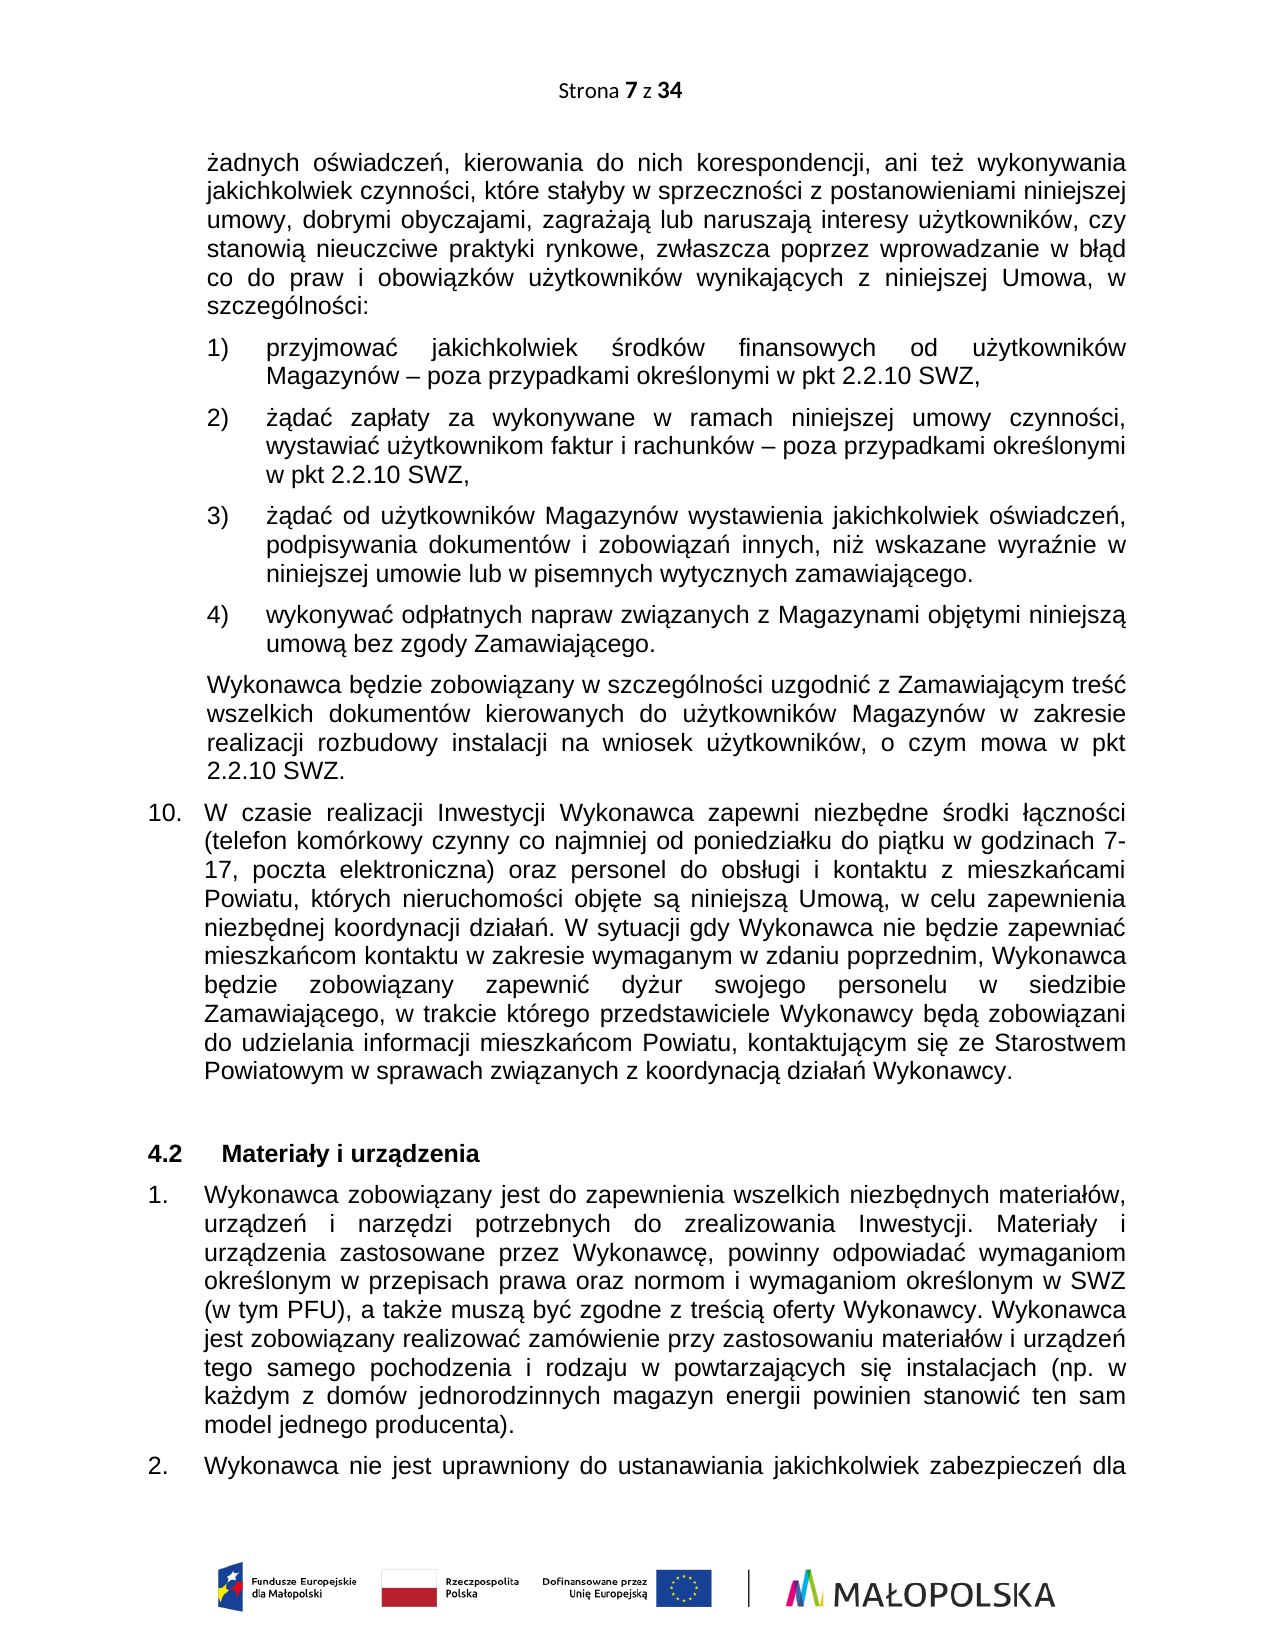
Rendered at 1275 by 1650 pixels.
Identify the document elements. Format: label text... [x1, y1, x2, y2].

list W czasie realizacji Inwestycji Wykonawca zapewni niezbędne środki łączności (telefon komórkowy czynny co najmniej od poniedziałku do piątku w godzinach 7-17, poczta elektroniczna) oraz personel do obsługi i kontaktu z mieszkańcami Powiatu, których nieruchomości objęte są niniejszą Umową, w celu zapewnienia niezbędnej koordynacji działań. W sytuacji gdy Wykonawca nie będzie zapewniać mieszkańcom kontaktu w zakresie wymaganym w zdaniu poprzednim, Wykonawca będzie zobowiązany zapewnić dyżur swojego personelu w siedzibie Zamawiającego, w trakcie którego przedstawiciele Wykonawcy będą zobowiązani do udzielania informacji mieszkańcom Powiatu, kontaktującym się ze Starostwem Powiatowym w sprawach związanych z koordynacją działań Wykonawcy. [148, 798, 1127, 1085]
list żądać zapłaty za wykonywane w ramach niniejszej umowy czynności, wystawiać użytkownikom faktur i rachunków – poza przypadkami określonymi w pkt 2.2.10 SWZ, [207, 403, 1127, 489]
text Wykonawca będzie zobowiązany w szczególności uzgodnić z Zamawiającym treść wszelkich dokumentów kierowanych do użytkowników Magazynów w zakresie realizacji rozbudowy instalacji na wniosek użytkowników, o czym mowa w pkt 2.2.10 SWZ. [207, 670, 1127, 785]
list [148, 148, 1127, 320]
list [148, 1451, 1127, 1480]
list wykonywać odpłatnych napraw związanych z Magazynami objętymi niniejszą umową bez zgody Zamawiającego. [207, 600, 1127, 658]
list żądać od użytkowników Magazynów wystawienia jakichkolwiek oświadczeń, podpisywania dokumentów i zobowiązań innych, niż wskazane wyraźnie w niniejszej umowie lub w pisemnych wytycznych zamawiającego. [207, 501, 1127, 588]
list Wykonawca zobowiązany jest do zapewnienia wszelkich niezbędnych materiałów, urządzeń i narzędzi potrzebnych do zrealizowania Inwestycji. Materiały i urządzenia zastosowane przez Wykonawcę, powinny odpowiadać wymaganiom określonym w przepisach prawa oraz normom i wymaganiom określonym w SWZ (w tym PFU), a także muszą być zgodne z treścią oferty Wykonawcy. Wykonawca jest zobowiązany realizować zamówienie przy zastosowaniu materiałów i urządzeń tego samego pochodzenia i rodzaju w powtarzających się instalacjach (np. w każdym z domów jednorodzinnych magazyn energii powinien stanowić ten sam model jednego producenta). [148, 1180, 1127, 1439]
list przyjmować jakichkolwiek środków finansowych od użytkowników Magazynów – poza przypadkami określonymi w pkt 2.2.10 SWZ, [207, 333, 1127, 390]
picture [196, 1542, 1079, 1626]
text 4.2 Materiały i urządzenia [148, 1139, 1127, 1168]
